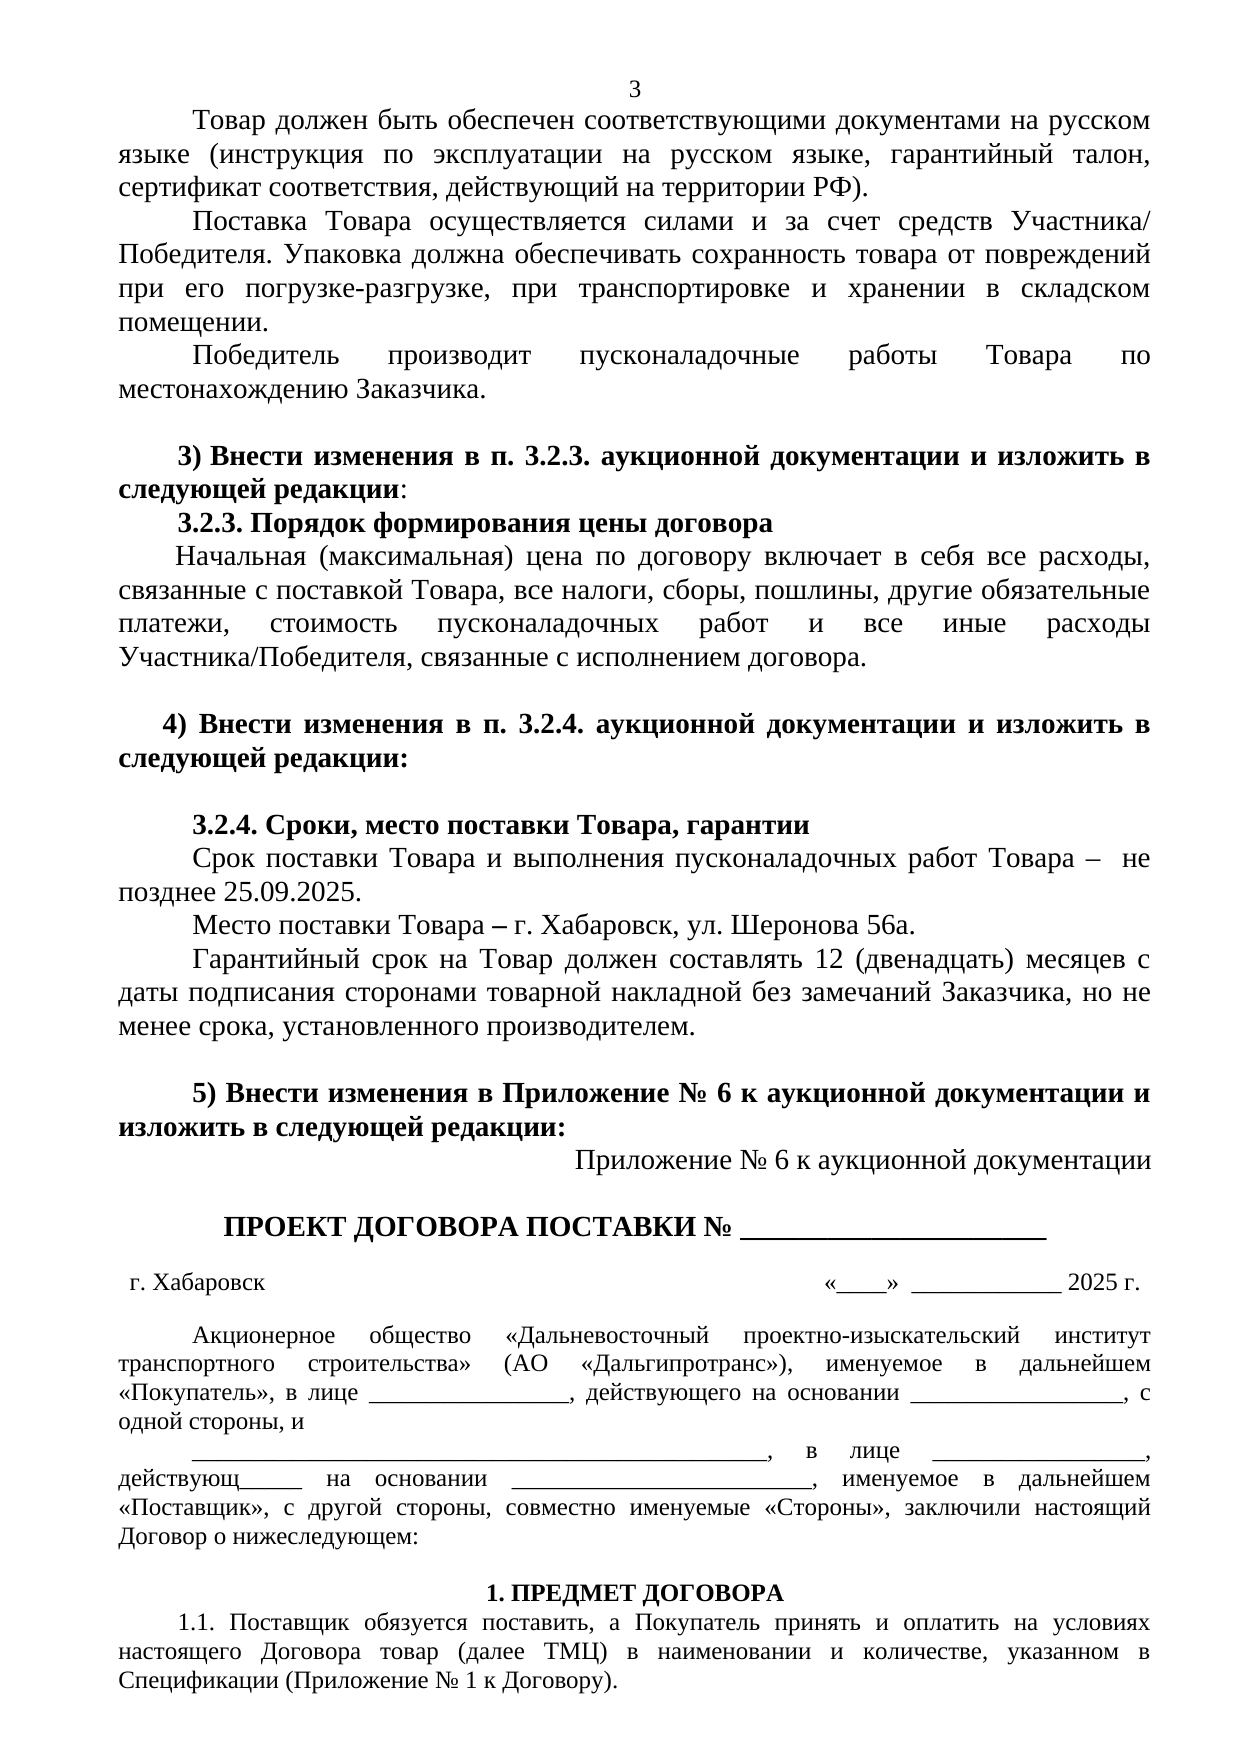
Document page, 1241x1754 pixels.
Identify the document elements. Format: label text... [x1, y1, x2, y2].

text 1.1. Поставщик обязуется поставить, а Покупатель принять и оплатить на условиях настоящего Договора товар (далее ТМЦ) в наименовании и количестве, указанном в Спецификации (Приложение № 1 к Договору). [118, 1607, 1152, 1693]
text 4) Внести изменения в п. 3.2.4. аукционной документации и изложить в следующей редакции: [118, 706, 1152, 773]
text 3.2.4. Сроки, место поставки Товара, гарантии [118, 807, 1152, 840]
text 3) Внести изменения в п. 3.2.3. аукционной документации и изложить в следующей редакции: [118, 438, 1152, 505]
text Приложение № 6 к аукционной документации [118, 1142, 1152, 1176]
text Поставка Товара осуществляется силами и за счет средств Участника/ Победителя. Упаковка должна обеспечивать сохранность товара от повреждений при его погрузке-разгрузке, при транспортировке и хранении в складском помещении. [118, 203, 1152, 337]
text Срок поставки Товара и выполнения пусконаладочных работ Товара – не позднее 25.09.2025. [118, 840, 1152, 907]
text Место поставки Товара – г. Хабаровск, ул. Шеронова 56а. [118, 907, 1152, 941]
text Начальная (максимальная) цена по договору включает в себя все расходы, связанные с поставкой Товара, все налоги, сборы, пошлины, другие обязательные платежи, стоимость пусконаладочных работ и все иные расходы Участника/Победителя, связанные с исполнением договора. [118, 538, 1152, 673]
text Акционерное общество «Дальневосточный проектно-изыскательский институт транспортного строительства» (АО «Дальгипротранс»), именуемое в дальнейшем «Покупатель», в лице ________________, действующего на основании _________________, с одной стороны, и [118, 1320, 1152, 1435]
text ПРОЕКТ ДОГОВОРА ПОСТАВКИ № _____________________ [118, 1209, 1152, 1243]
text 5) Внести изменения в Приложение № 6 к аукционной документации и изложить в следующей редакции: [118, 1075, 1152, 1142]
text Товар должен быть обеспечен соответствующими документами на русском языке (инструкция по эксплуатации на русском языке, гарантийный талон, сертификат соответствия, действующий на территории РФ). [118, 102, 1152, 203]
table_header «____» ____________ 2025 г. [634, 1267, 1152, 1296]
table_header г. Хабаровск [118, 1267, 634, 1296]
text Гарантийный срок на Товар должен составлять 12 (двенадцать) месяцев с даты подписания сторонами товарной накладной без замечаний Заказчика, но не менее срока, установленного производителем. [118, 941, 1152, 1042]
text 3.2.3. Порядок формирования цены договора [118, 505, 1152, 538]
text Победитель производит пусконаладочные работы Товара по местонахождению Заказчика. [118, 337, 1152, 404]
text 1. ПРЕДМЕТ ДОГОВОРА [118, 1578, 1152, 1607]
text ______________________________________________, в лице _________________, действующ_____ на основании ________________________, именуемое в дальнейшем «Поставщик», с другой стороны, совместно именуемые «Стороны», заключили настоящий Договор о нижеследующем: [118, 1435, 1152, 1550]
